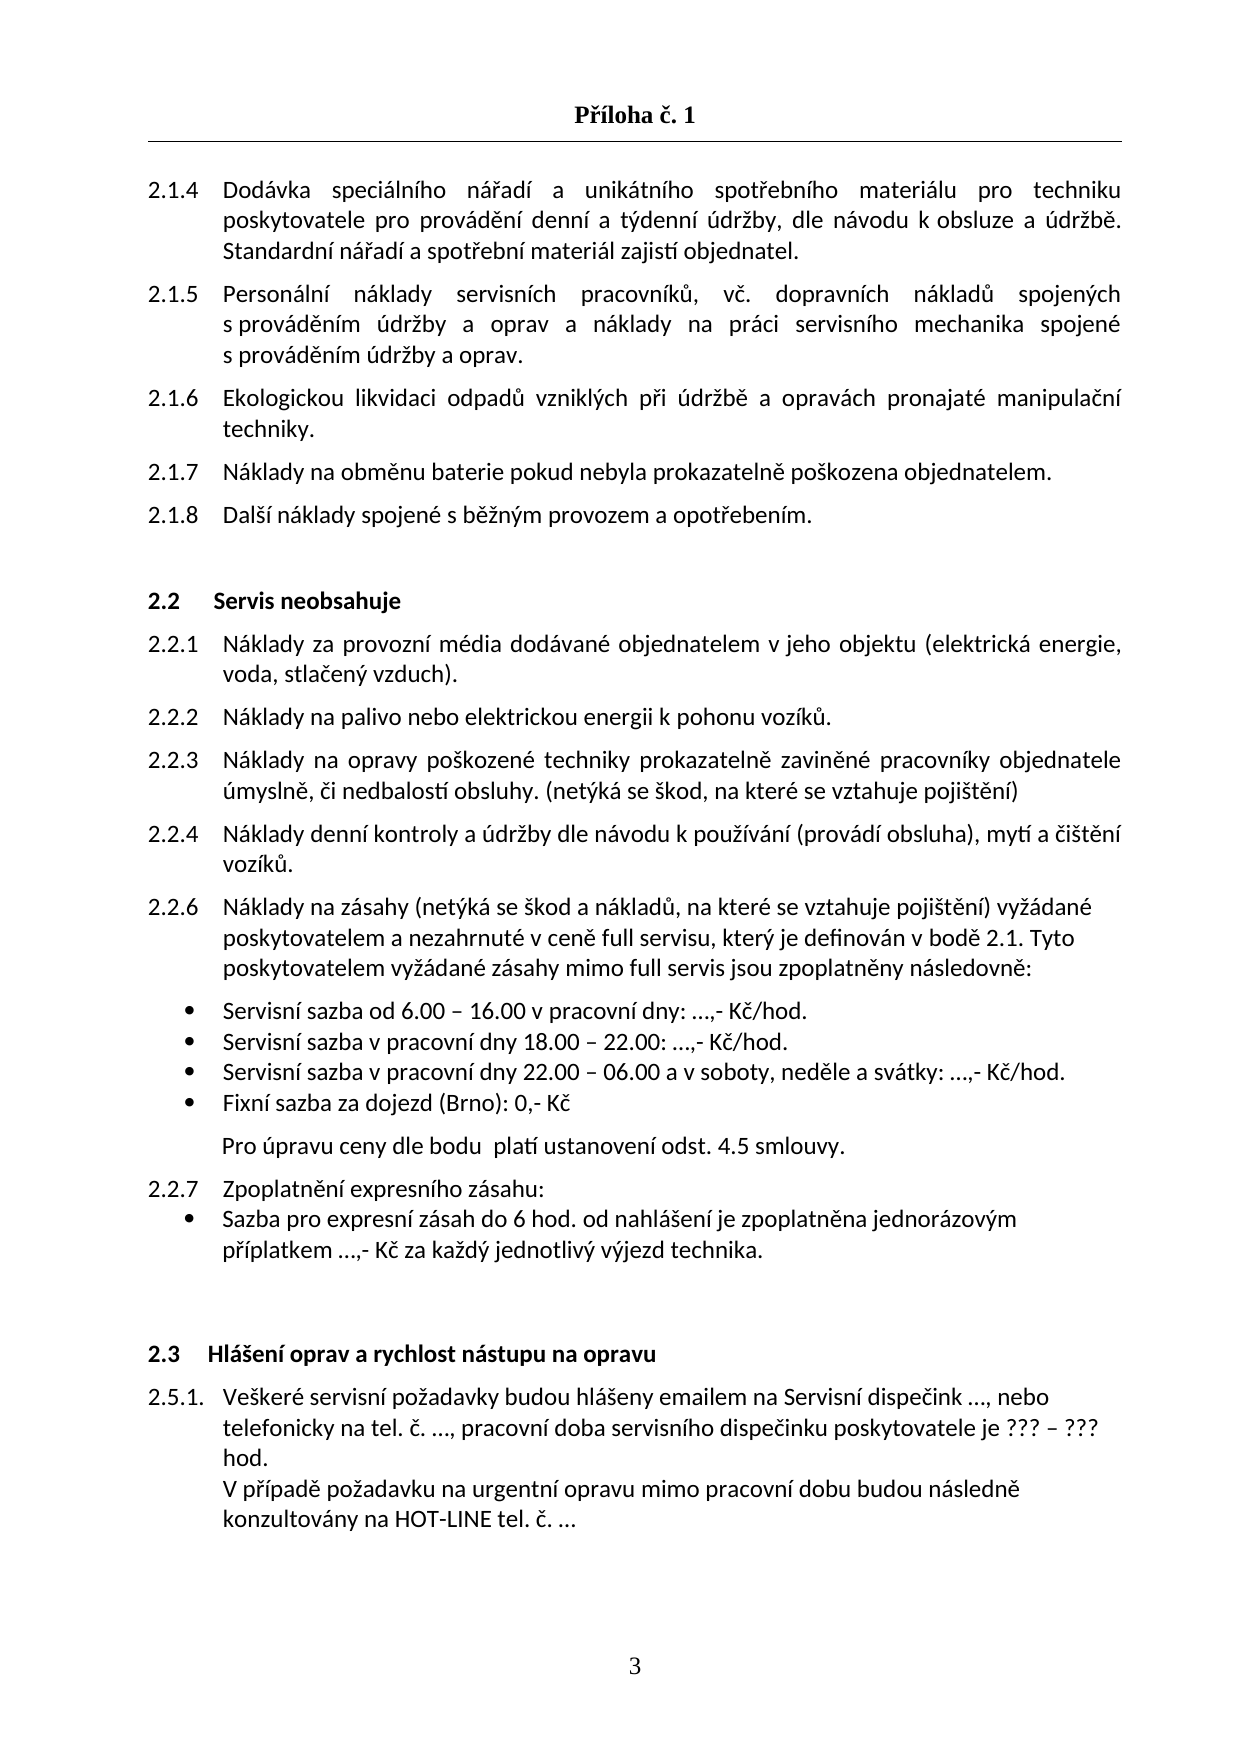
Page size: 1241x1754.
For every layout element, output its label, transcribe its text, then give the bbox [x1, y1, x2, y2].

text Pro úpravu ceny dle bodu 2.2.6 platí ustanovení odst. 4.5 smlouvy. [222, 1130, 1122, 1161]
list 2.2.3 Náklady na opravy poškozené techniky prokazatelně zaviněné pracovníky objednatele úmyslně, či nedbalostí obsluhy. (netýká se škod, na které se vztahuje pojištění) [148, 744, 1122, 805]
list Servisní sazba od 6.00 – 16.00 v pracovní dny: …,- Kč/hod. [185, 996, 1122, 1026]
list Sazba pro expresní zásah do 6 hod. od nahlášení je zpoplatněna jednorázovým příplatkem …,- Kč za každý jednotlivý výjezd technika. [185, 1204, 1122, 1265]
list 2.2.2 Náklady na palivo nebo elektrickou energii k pohonu vozíků. [148, 701, 1122, 732]
list 2.1.7 Náklady na obměnu baterie pokud nebyla prokazatelně poškozena objednatelem. [148, 456, 1122, 486]
list 2.2.6 Náklady na zásahy (netýká se škod a nákladů, na které se vztahuje pojištění) vyžádané poskytovatelem a nezahrnuté v ceně full servisu, který je definován v bodě 2.1. Tyto poskytovatelem vyžádané zásahy mimo full servis jsou zpoplatněny následovně: [148, 891, 1122, 983]
list Hlášení oprav a rychlost nástupu na opravu [148, 1338, 1122, 1369]
list 2.2.4 Náklady denní kontroly a údržby dle návodu k používání (provádí obsluha), mytí a čištění vozíků. [148, 818, 1122, 879]
list 2.2.1 Náklady za provozní média dodávané objednatelem v jeho objektu (elektrická energie, voda, stlačený vzduch). [148, 628, 1122, 689]
list Servisní sazba v pracovní dny 22.00 – 06.00 a v soboty, neděle a svátky: …,- Kč/hod. [185, 1057, 1122, 1087]
list 2.1.4 Dodávka speciálního nářadí a unikátního spotřebního materiálu pro techniku poskytovatele pro provádění denní a týdenní údržby, dle návodu k obsluze a údržbě. Standardní nářadí a spotřební materiál zajistí objednatel. [148, 174, 1122, 266]
list Veškeré servisní požadavky budou hlášeny emailem na Servisní dispečink …, nebo telefonicky na tel. č. …, pracovní doba servisního dispečinku poskytovatele je ??? – ??? hod. V případě požadavku na urgentní opravu mimo pracovní dobu budou následně konzultovány na HOT-LINE tel. č. … [148, 1381, 1122, 1534]
list Servisní sazba v pracovní dny 18.00 – 22.00: …,- Kč/hod. [185, 1026, 1122, 1057]
list 2.2.7 Zpoplatnění expresního zásahu: [148, 1173, 1122, 1204]
list Fixní sazba za dojezd (Brno): 0,- Kč [185, 1087, 1122, 1118]
list Servis neobsahuje [148, 585, 1122, 615]
list 2.1.5 Personální náklady servisních pracovníků, vč. dopravních nákladů spojených s prováděním údržby a oprav a náklady na práci servisního mechanika spojené s prováděním údržby a oprav. [148, 278, 1122, 370]
list 2.1.8 Další náklady spojené s běžným provozem a opotřebením. [148, 499, 1122, 529]
list 2.1.6 Ekologickou likvidaci odpadů vzniklých při údržbě a opravách pronajaté manipulační techniky. [148, 382, 1122, 443]
